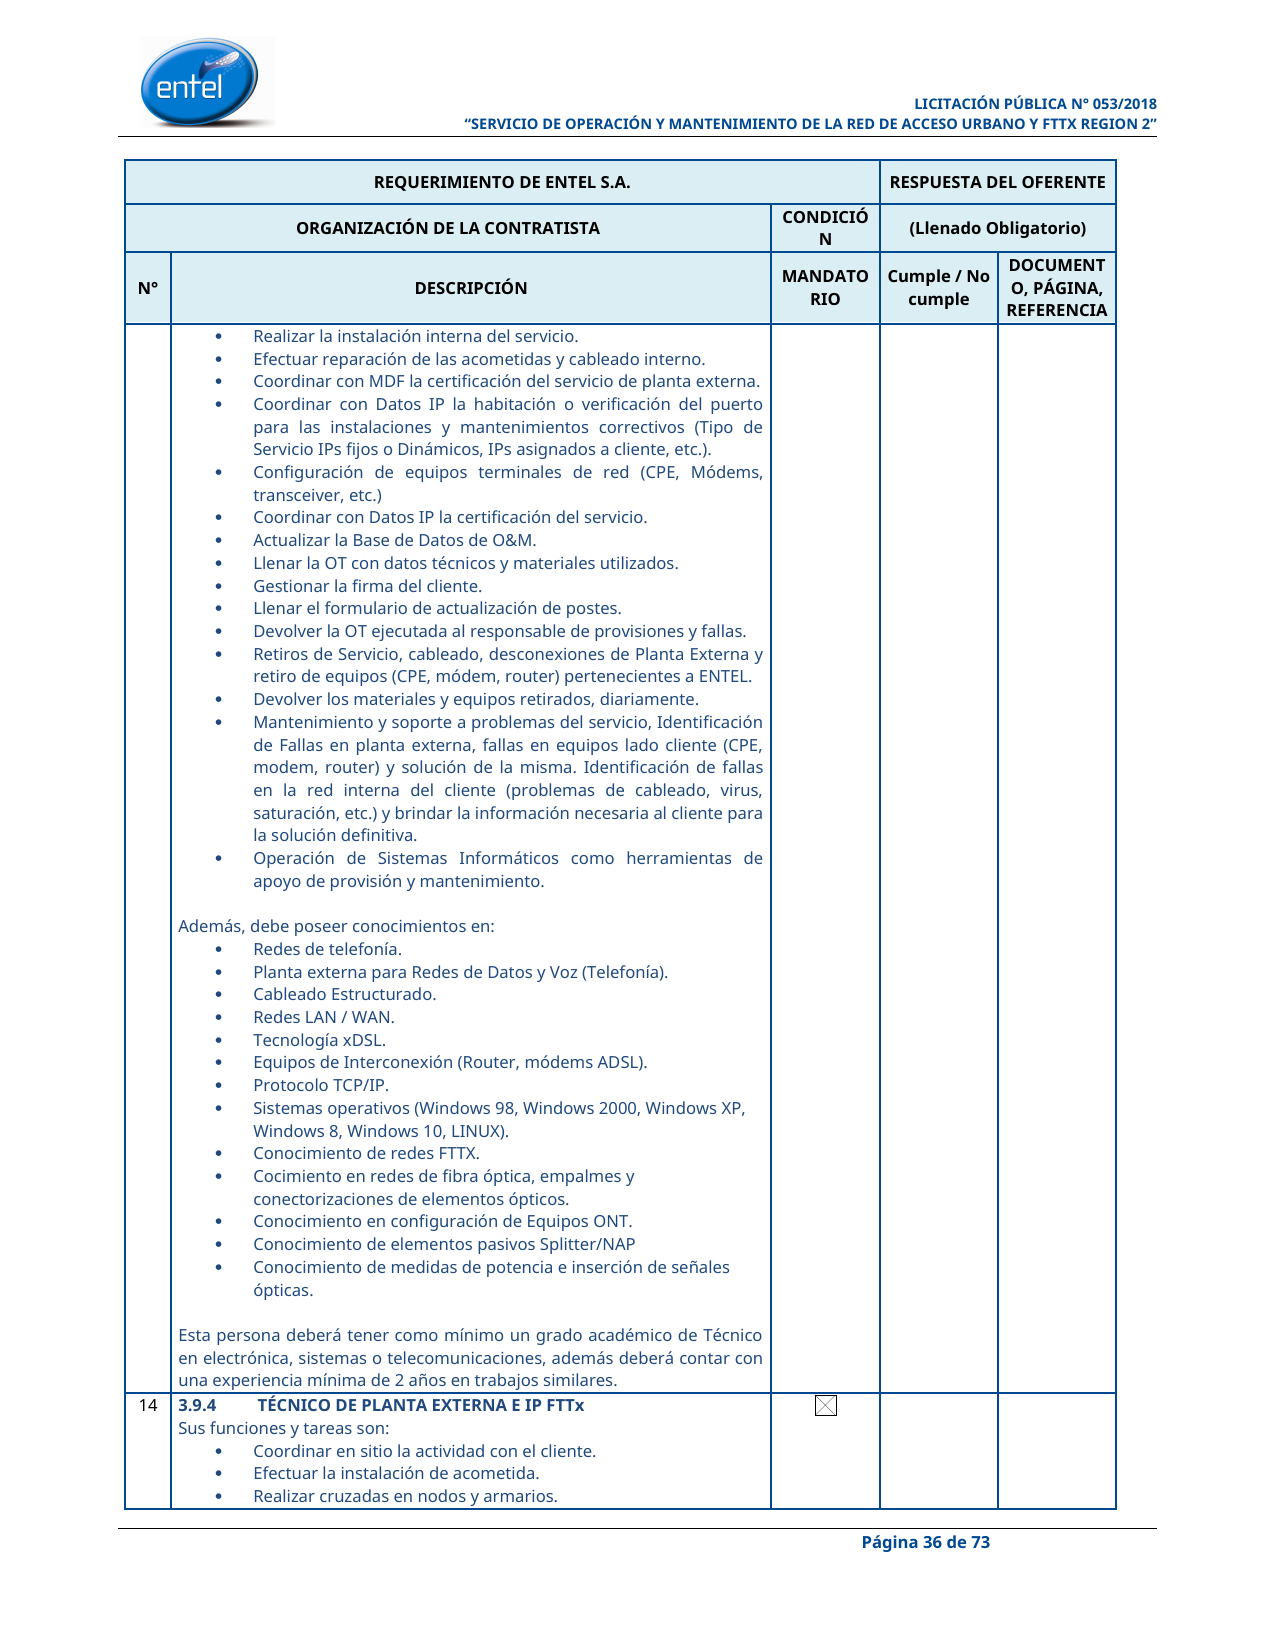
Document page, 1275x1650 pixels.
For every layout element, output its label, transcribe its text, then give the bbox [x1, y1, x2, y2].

table_cell [999, 325, 1115, 1392]
table_cell ORGANIZACIÓN DE LA CONTRATISTA [126, 205, 770, 251]
table_cell N° [126, 253, 170, 322]
table_cell CONDICIÓN [772, 205, 879, 251]
table_cell [881, 1394, 997, 1507]
table_cell (Llenado Obligatorio) [881, 205, 1115, 251]
table_cell [999, 1394, 1115, 1507]
picture [140, 36, 276, 128]
table_header RESPUESTA DEL OFERENTE [881, 161, 1115, 203]
table_cell MANDATORIO [772, 253, 879, 322]
table_cell 14 [126, 1394, 170, 1507]
table_cell [772, 1394, 879, 1507]
table_cell Cumple / No cumple [881, 253, 997, 322]
table_cell [772, 325, 879, 1392]
table_cell DESCRIPCIÓN [172, 253, 770, 322]
table_cell [881, 325, 997, 1392]
table_cell DOCUMENTO, PÁGINA, REFERENCIA [999, 253, 1115, 322]
table_header REQUERIMIENTO DE ENTEL S.A. [126, 161, 879, 203]
table_cell 13 [126, 325, 170, 1392]
